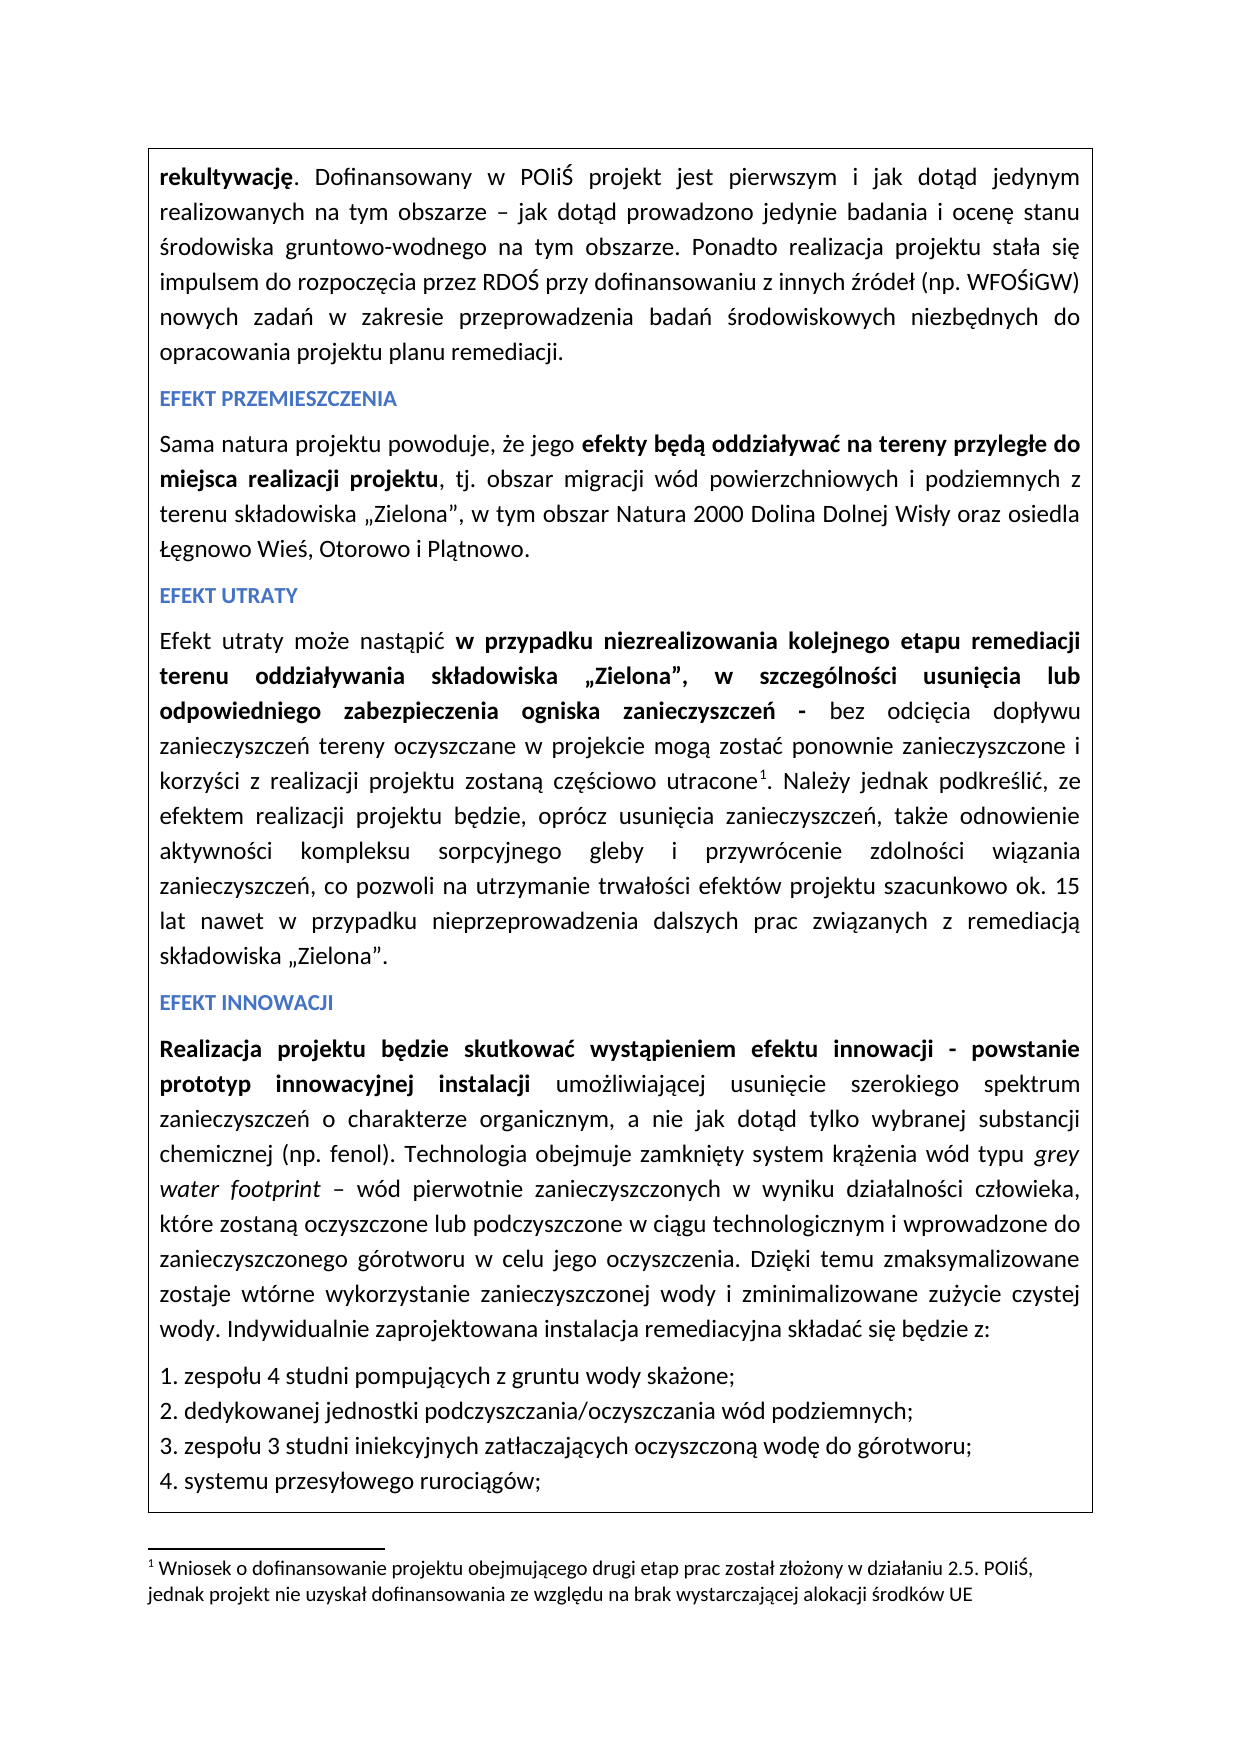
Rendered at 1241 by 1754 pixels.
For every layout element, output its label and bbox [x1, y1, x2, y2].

table_cell [149, 149, 1092, 1512]
